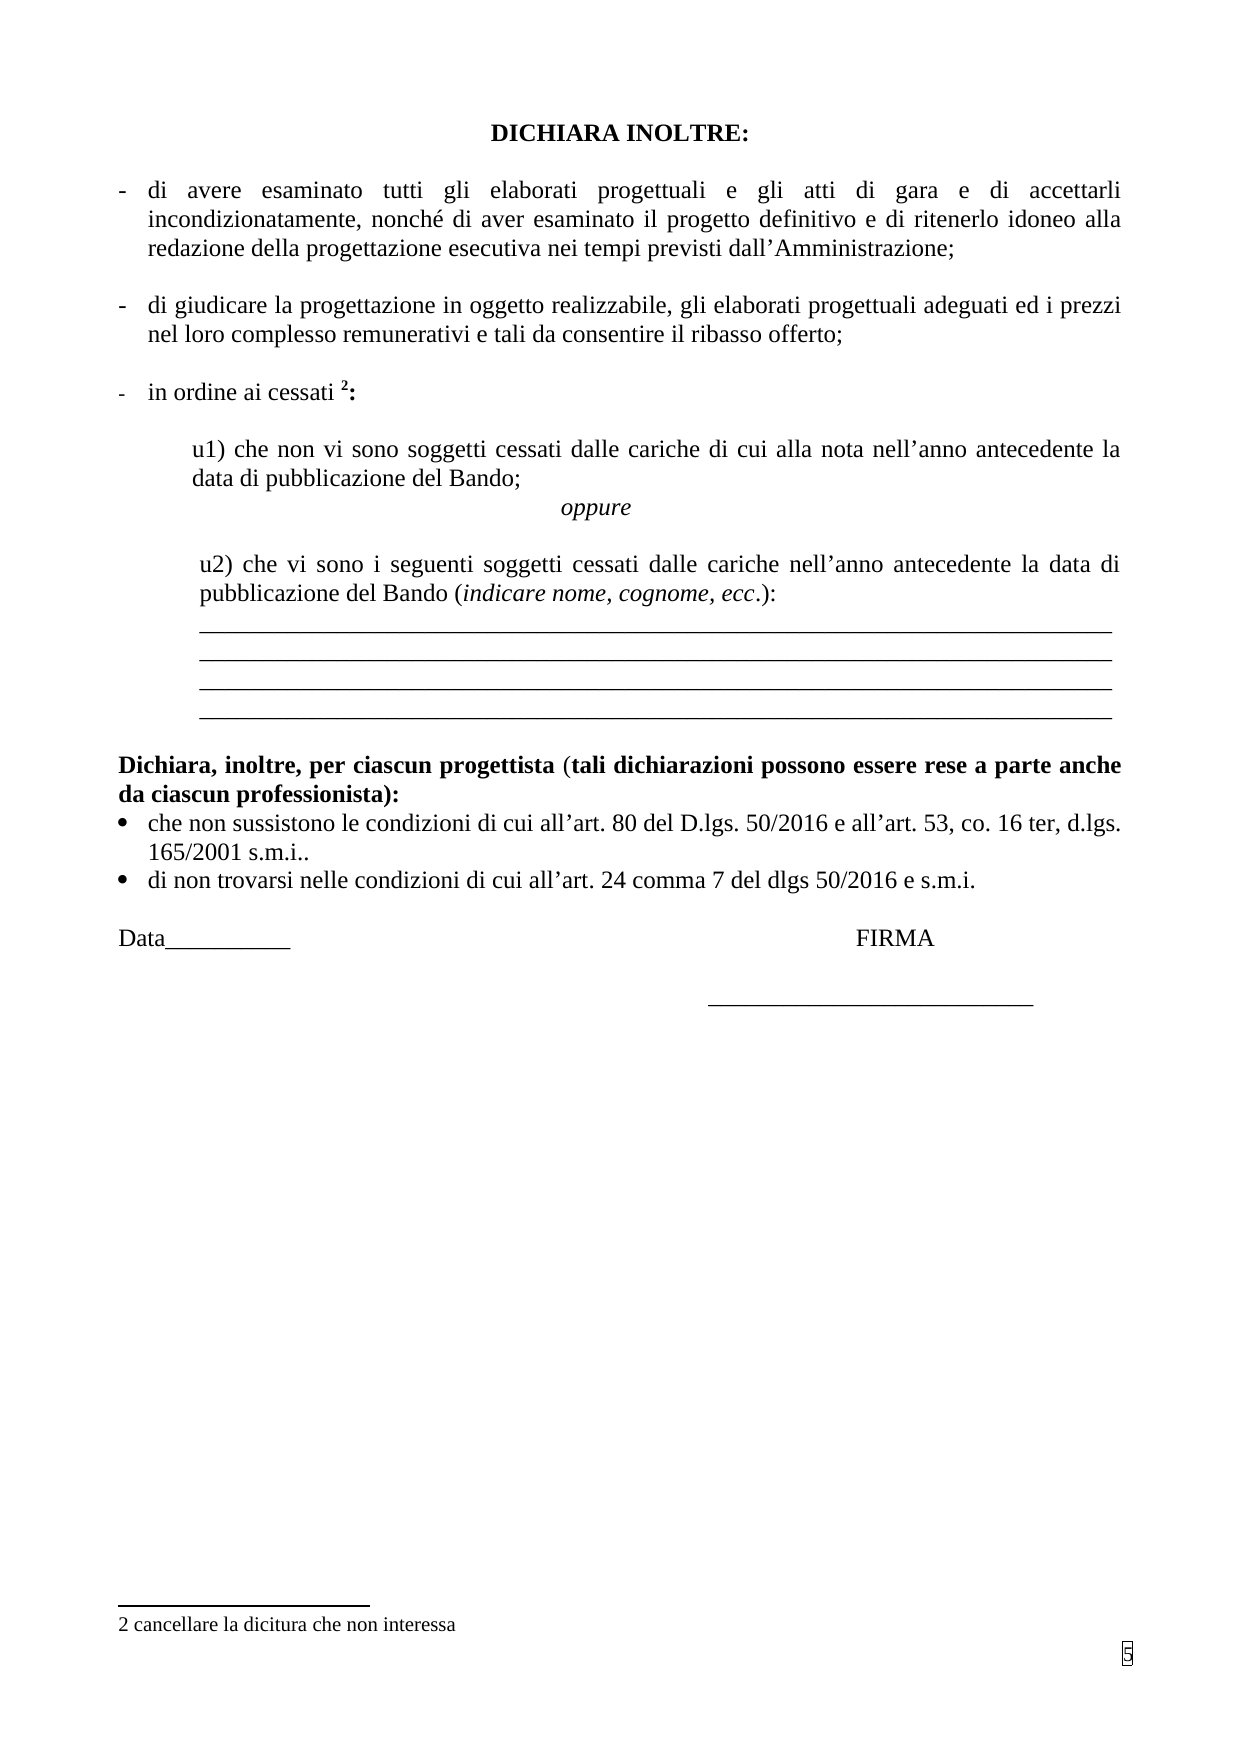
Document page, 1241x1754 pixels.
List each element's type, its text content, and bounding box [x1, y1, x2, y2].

list in ordine ai cessati : [118, 377, 1122, 406]
list di avere esaminato tutti gli elaborati progettuali e gli atti di gara e di accettarli incondizionatamente, nonché di aver esaminato il progetto definitivo e di ritenerlo idoneo alla redazione della progettazione esecutiva nei tempi previsti dall’Amministrazione; [118, 176, 1122, 262]
text Data__________ FIRMA [118, 923, 1122, 952]
text Dichiara, inoltre, per ciascun progettista (tali dichiarazioni possono essere rese a parte anche da ciascun professionista): [118, 751, 1122, 808]
list che non sussistono le condizioni di cui all’art. 80 del D.lgs. 50/2016 e all’art. 53, co. 16 ter, d.lgs. 165/2001 s.m.i.. [118, 808, 1122, 866]
list di non trovarsi nelle condizioni di cui all’art. 24 comma 7 del dlgs 50/2016 e s.m.i. [118, 866, 1122, 894]
list di giudicare la progettazione in oggetto realizzabile, gli elaborati progettuali adeguati ed i prezzi nel loro complesso remunerativi e tali da consentire il ribasso offerto; [118, 291, 1122, 348]
text ____________________________________________________________________________________________________________________________________________________________________________________________________________________________________________________________________________________________________ [199, 607, 1122, 722]
text oppure [561, 492, 1122, 521]
text u2) che vi sono i seguenti soggetti cessati dalle cariche nell’anno antecedente la data di pubblicazione del Bando (indicare nome, cognome, ecc.): [199, 549, 1122, 607]
text DICHIARA INOLTRE: [118, 118, 1122, 147]
text __________________________ [118, 981, 1122, 1009]
text u1) che non vi sono soggetti cessati dalle cariche di cui alla nota nell’anno antecedente la data di pubblicazione del Bando; [192, 434, 1122, 492]
